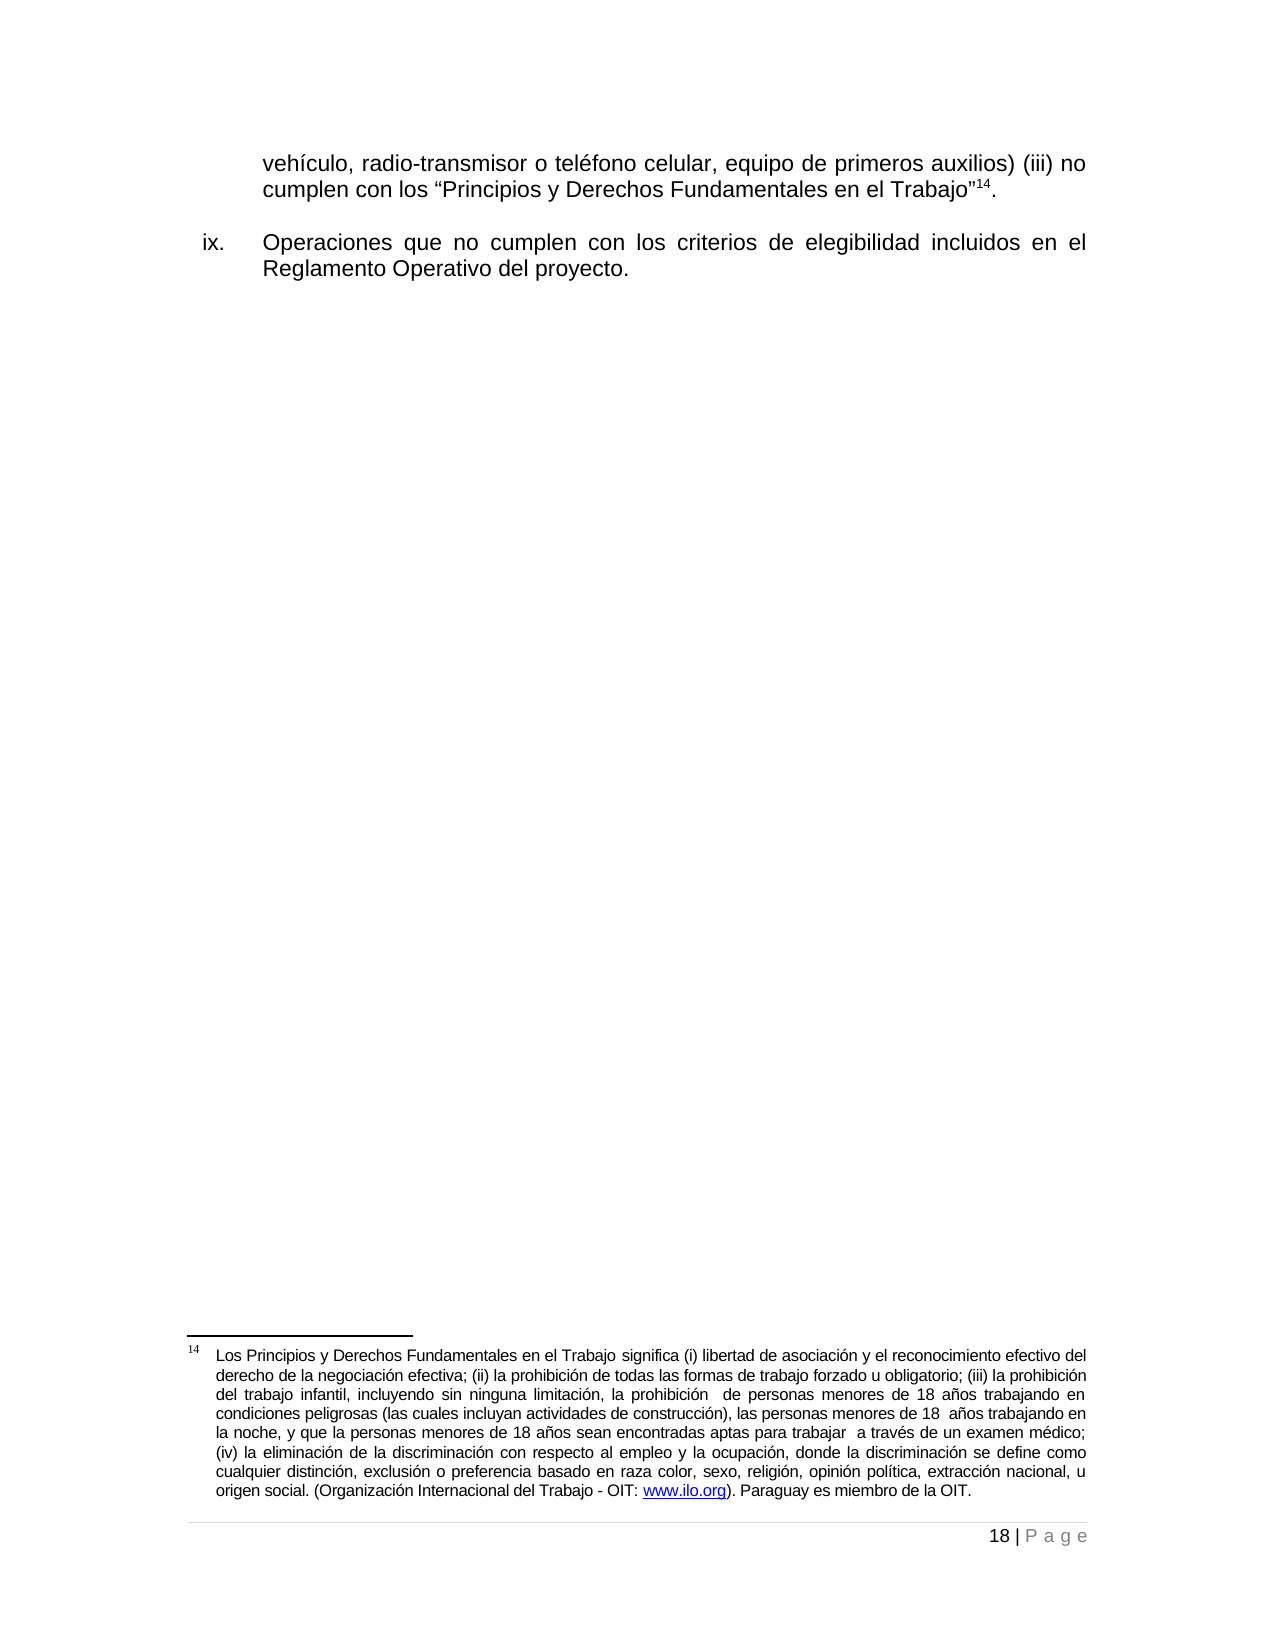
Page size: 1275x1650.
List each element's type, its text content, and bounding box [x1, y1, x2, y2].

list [225, 150, 1087, 203]
list Operaciones que no cumplen con los criterios de elegibilidad incluidos en el Reglamento Operativo del proyecto. [225, 229, 1087, 282]
